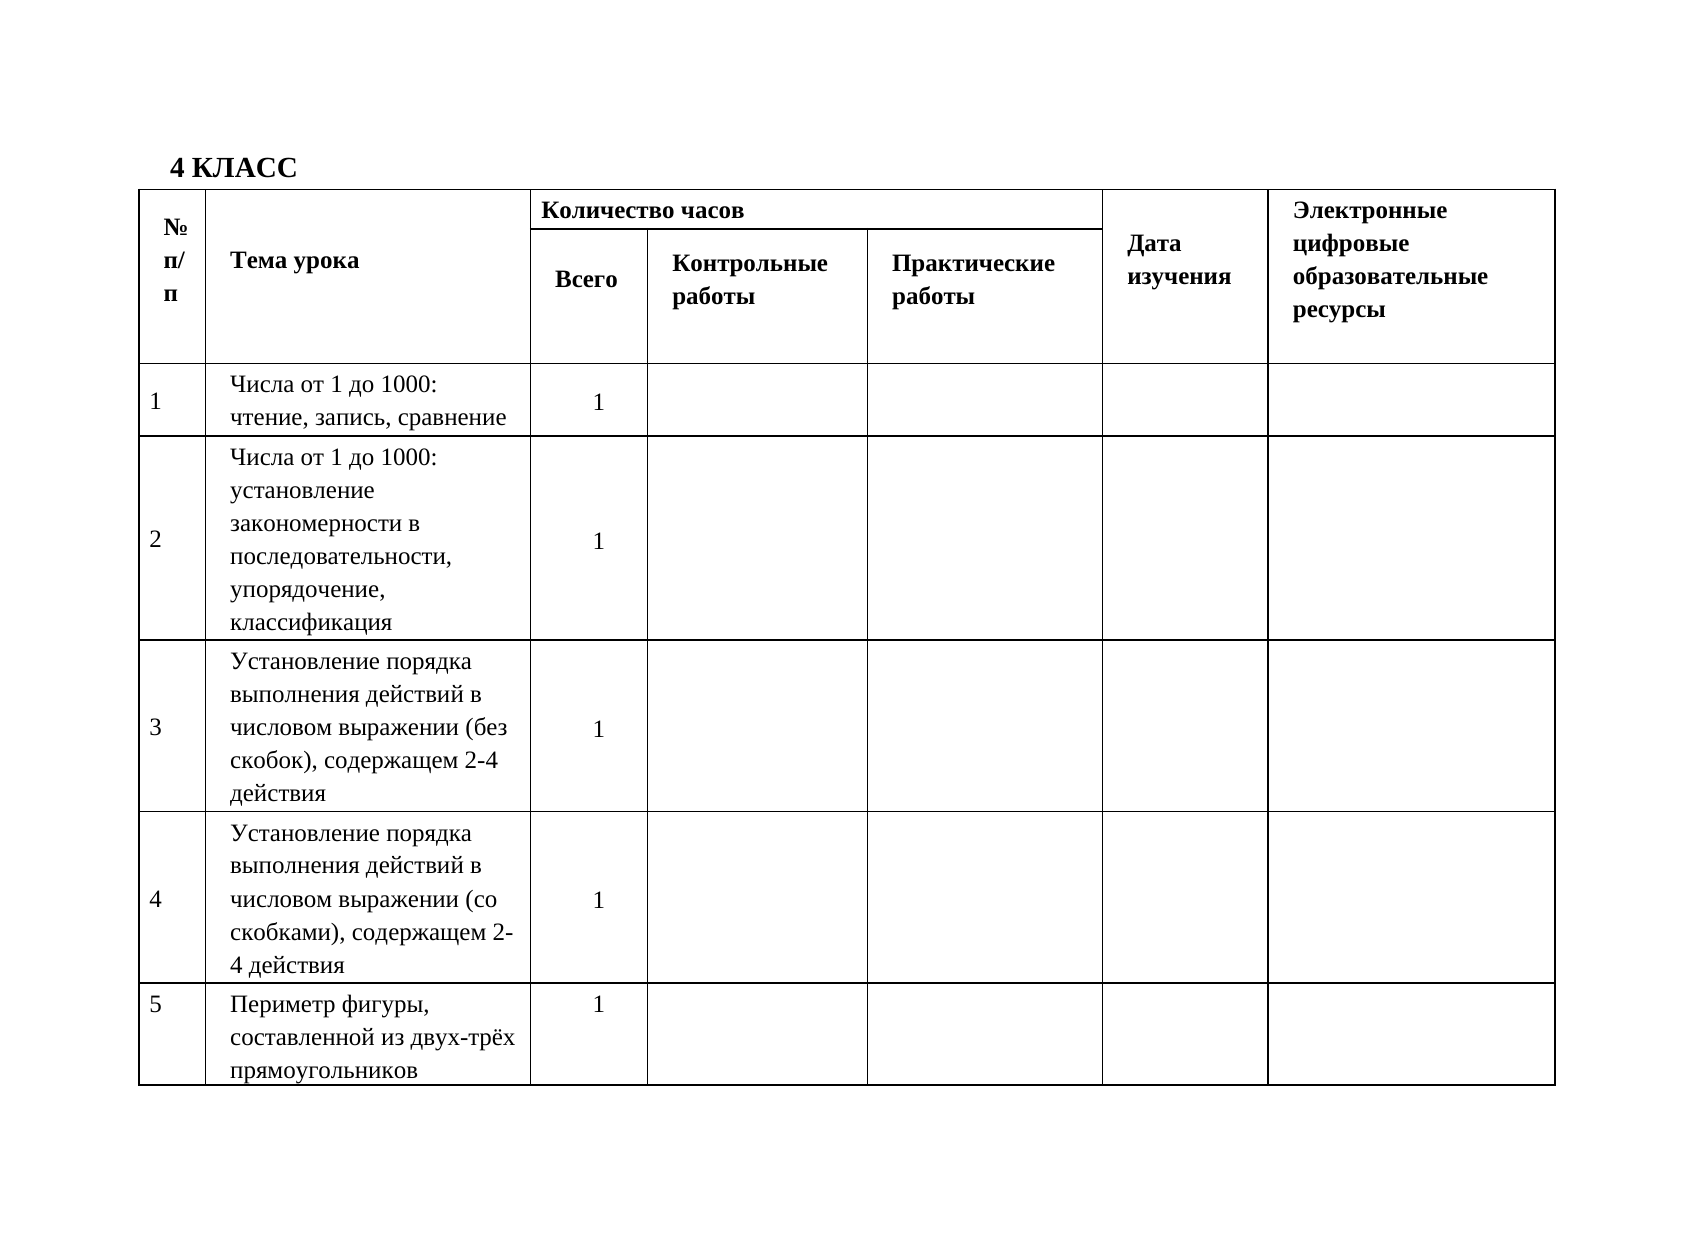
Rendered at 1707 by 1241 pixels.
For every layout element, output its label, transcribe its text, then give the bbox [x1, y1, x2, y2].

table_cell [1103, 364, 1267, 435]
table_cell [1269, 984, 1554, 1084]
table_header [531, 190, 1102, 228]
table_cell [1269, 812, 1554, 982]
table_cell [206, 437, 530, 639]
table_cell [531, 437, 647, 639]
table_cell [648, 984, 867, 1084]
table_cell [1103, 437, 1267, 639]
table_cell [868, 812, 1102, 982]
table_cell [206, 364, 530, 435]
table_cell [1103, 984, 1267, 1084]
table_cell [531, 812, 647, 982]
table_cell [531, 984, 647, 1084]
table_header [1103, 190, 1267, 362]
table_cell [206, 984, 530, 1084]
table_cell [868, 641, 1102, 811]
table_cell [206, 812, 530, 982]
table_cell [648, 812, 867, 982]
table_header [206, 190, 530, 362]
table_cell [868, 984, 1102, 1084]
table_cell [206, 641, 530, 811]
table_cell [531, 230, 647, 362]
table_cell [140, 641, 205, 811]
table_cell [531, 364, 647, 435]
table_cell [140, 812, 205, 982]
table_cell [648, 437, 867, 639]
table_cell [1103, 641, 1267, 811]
text 4 КЛАСС [162, 150, 1557, 183]
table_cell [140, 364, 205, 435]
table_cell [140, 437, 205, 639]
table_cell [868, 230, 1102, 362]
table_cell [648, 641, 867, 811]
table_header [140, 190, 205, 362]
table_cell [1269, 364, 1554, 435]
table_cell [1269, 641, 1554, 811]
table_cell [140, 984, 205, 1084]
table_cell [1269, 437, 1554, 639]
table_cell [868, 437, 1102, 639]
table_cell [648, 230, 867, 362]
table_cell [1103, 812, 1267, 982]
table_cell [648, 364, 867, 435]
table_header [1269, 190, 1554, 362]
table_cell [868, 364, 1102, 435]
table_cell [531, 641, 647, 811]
